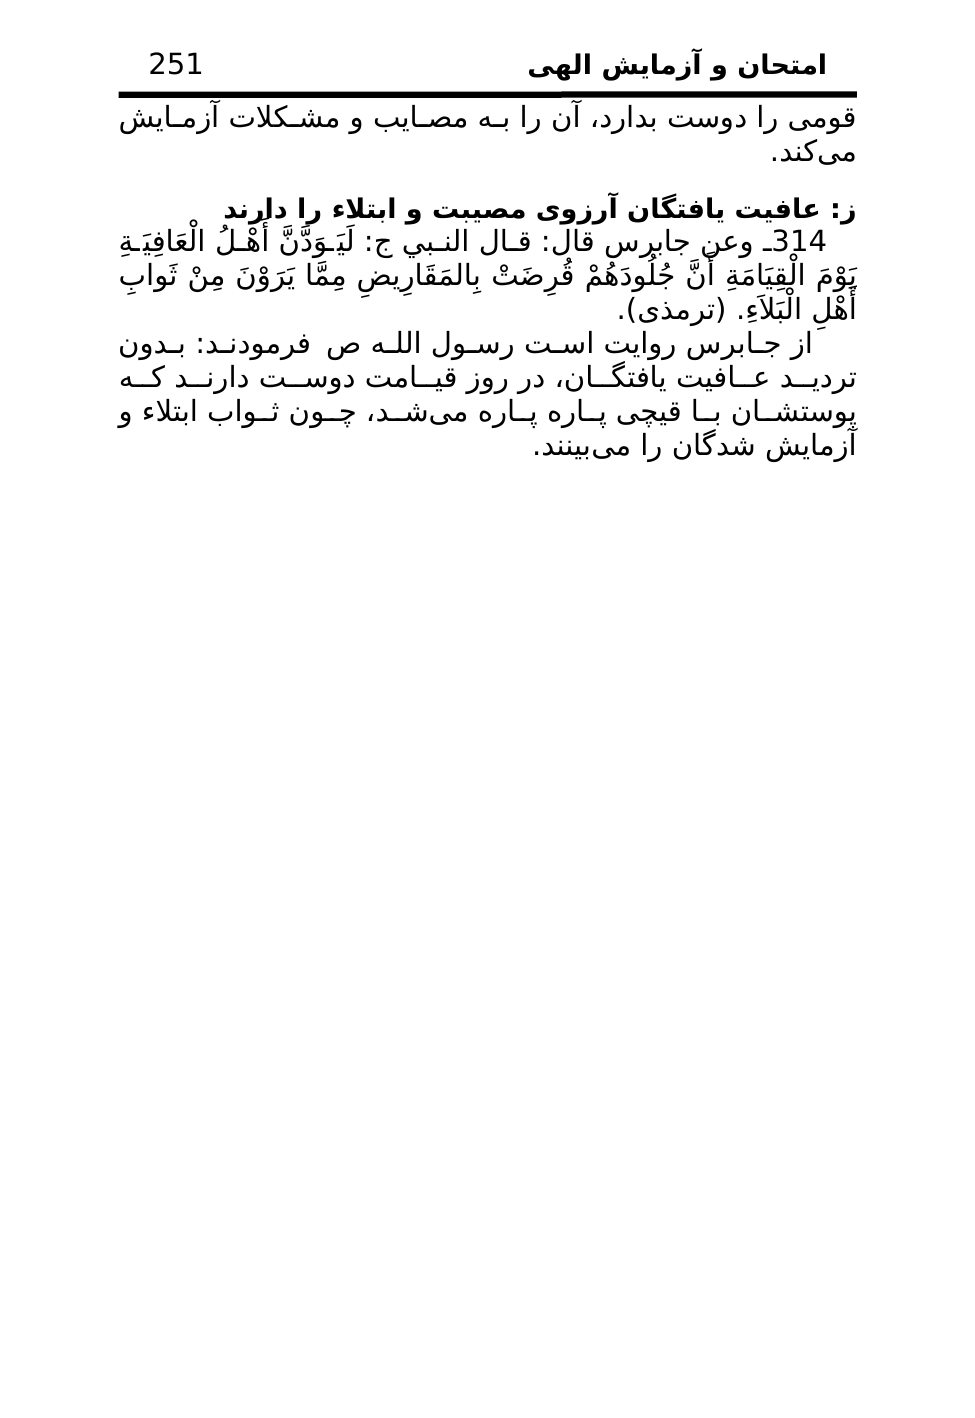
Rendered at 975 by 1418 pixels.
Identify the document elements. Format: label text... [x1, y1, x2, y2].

text ز: عافیت یافتگان آرزوی مصیبت و ابتلاء‌ را دارند [118, 193, 857, 224]
text از جابرس روایت است رسول الله ص فرمودند: بدون تردید عافیت یافتگان، در روز قیامت دوست دارند که پوستشان با قیچی پاره پاره می‌شد، چون ثواب ابتلاء و آزمایش شدگان را می‌بینند. [118, 326, 857, 462]
text 314ـ‌ وعن جابرس قال: قال النبي ج: لَيَوَدَّنَّ أَهْلُ الْعَافِيَةِ يَوْمَ الْقِيَامَةِ أَنَّ جُلُودَهُمْ قُرِضَتْ بِالمَقَارِيضِ مِمَّا يَرَوْنَ مِنْ ثَوابِ أَهْلِ الْبَلاَءِ. (ترمذی). [118, 224, 857, 326]
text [118, 100, 857, 168]
